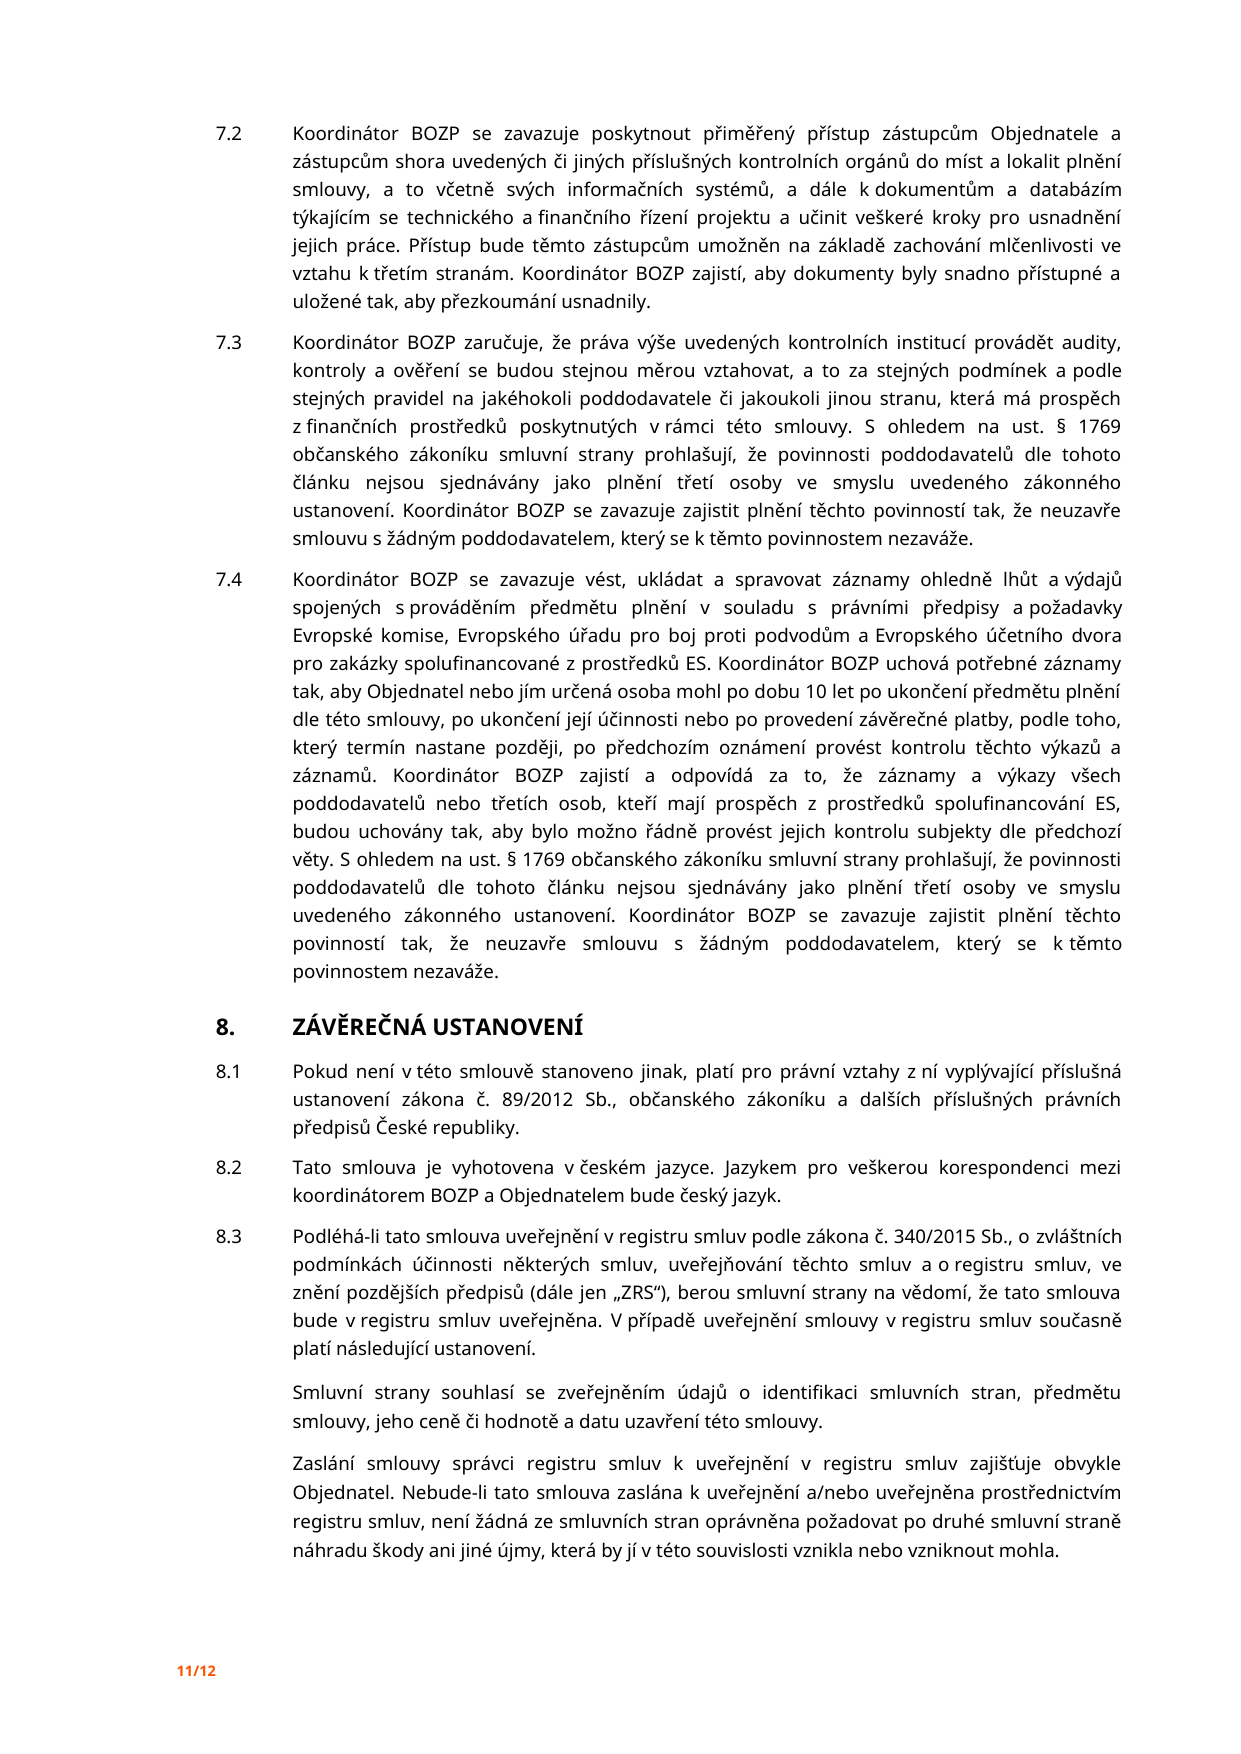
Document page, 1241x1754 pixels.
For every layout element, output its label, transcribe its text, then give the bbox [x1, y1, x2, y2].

list Koordinátor BOZP se zavazuje vést, ukládat a spravovat záznamy ohledně lhůt a výdajů spojených s prováděním předmětu plnění v souladu s právními předpisy a požadavky Evropské komise, Evropského úřadu pro boj proti podvodům a Evropského účetního dvora pro zakázky spolufinancované z prostředků ES. Koordinátor BOZP uchová potřebné záznamy tak, aby Objednatel nebo jím určená osoba mohl po dobu 10 let po ukončení předmětu plnění dle této smlouvy, po ukončení její účinnosti nebo po provedení závěrečné platby, podle toho, který termín nastane později, po předchozím oznámení provést kontrolu těchto výkazů a záznamů. Koordinátor BOZP zajistí a odpovídá za to, že záznamy a výkazy všech poddodavatelů nebo třetích osob, kteří mají prospěch z prostředků spolufinancování ES, budou uchovány tak, aby bylo možno řádně provést jejich kontrolu subjekty dle předchozí věty. S ohledem na ust. § 1769 občanského zákoníku smluvní strany prohlašují, že povinnosti poddodavatelů dle tohoto článku nejsou sjednávány jako plnění třetí osoby ve smyslu uvedeného zákonného ustanovení. Koordinátor BOZP se zavazuje zajistit plnění těchto povinností tak, že neuzavře smlouvu s žádným poddodavatelem, který se k těmto povinnostem nezaváže. [216, 566, 1122, 984]
list ZÁVĚREČNÁ USTANOVENÍ [216, 1011, 1122, 1042]
list Podléhá-li tato smlouva uveřejnění v registru smluv podle zákona č. 340/2015 Sb., o zvláštních podmínkách účinnosti některých smluv, uveřejňování těchto smluv a o registru smluv, ve znění pozdějších předpisů (dále jen „ZRS“), berou smluvní strany na vědomí, že tato smlouva bude v registru smluv uveřejněna. V případě uveřejnění smlouvy v registru smluv současně platí následující ustanovení. [216, 1223, 1122, 1361]
text Zaslání smlouvy správci registru smluv k uveřejnění v registru smluv zajišťuje obvykle Objednatel. Nebude-li tato smlouva zaslána k uveřejnění a/nebo uveřejněna prostřednictvím registru smluv, není žádná ze smluvních stran oprávněna požadovat po druhé smluvní straně náhradu škody ani jiné újmy, která by jí v této souvislosti vznikla nebo vzniknout mohla. [292, 1447, 1122, 1563]
list Koordinátor BOZP zaručuje, že práva výše uvedených kontrolních institucí provádět audity, kontroly a ověření se budou stejnou měrou vztahovat, a to za stejných podmínek a podle stejných pravidel na jakéhokoli poddodavatele či jakoukoli jinou stranu, která má prospěch z finančních prostředků poskytnutých v rámci této smlouvy. S ohledem na ust. § 1769 občanského zákoníku smluvní strany prohlašují, že povinnosti poddodavatelů dle tohoto článku nejsou sjednávány jako plnění třetí osoby ve smyslu uvedeného zákonného ustanovení. Koordinátor BOZP se zavazuje zajistit plnění těchto povinností tak, že neuzavře smlouvu s žádným poddodavatelem, který se k těmto povinnostem nezaváže. [216, 329, 1122, 551]
text Smluvní strany souhlasí se zveřejněním údajů o identifikaci smluvních stran, předmětu smlouvy, jeho ceně či hodnotě a datu uzavření této smlouvy. [292, 1376, 1122, 1434]
list Tato smlouva je vyhotovena v českém jazyce. Jazykem pro veškerou korespondenci mezi koordinátorem BOZP a Objednatelem bude český jazyk. [216, 1155, 1122, 1208]
list Koordinátor BOZP se zavazuje poskytnout přiměřený přístup zástupcům Objednatele a zástupcům shora uvedených či jiných příslušných kontrolních orgánů do míst a lokalit plnění smlouvy, a to včetně svých informačních systémů, a dále k dokumentům a databázím týkajícím se technického a finančního řízení projektu a učinit veškeré kroky pro usnadnění jejich práce. Přístup bude těmto zástupcům umožněn na základě zachování mlčenlivosti ve vztahu k třetím stranám. Koordinátor BOZP zajistí, aby dokumenty byly snadno přístupné a uložené tak, aby přezkoumání usnadnily. [216, 121, 1122, 314]
list Pokud není v této smlouvě stanoveno jinak, platí pro právní vztahy z ní vyplývající příslušná ustanovení zákona č. 89/2012 Sb., občanského zákoníku a dalších příslušných právních předpisů České republiky. [216, 1058, 1122, 1140]
